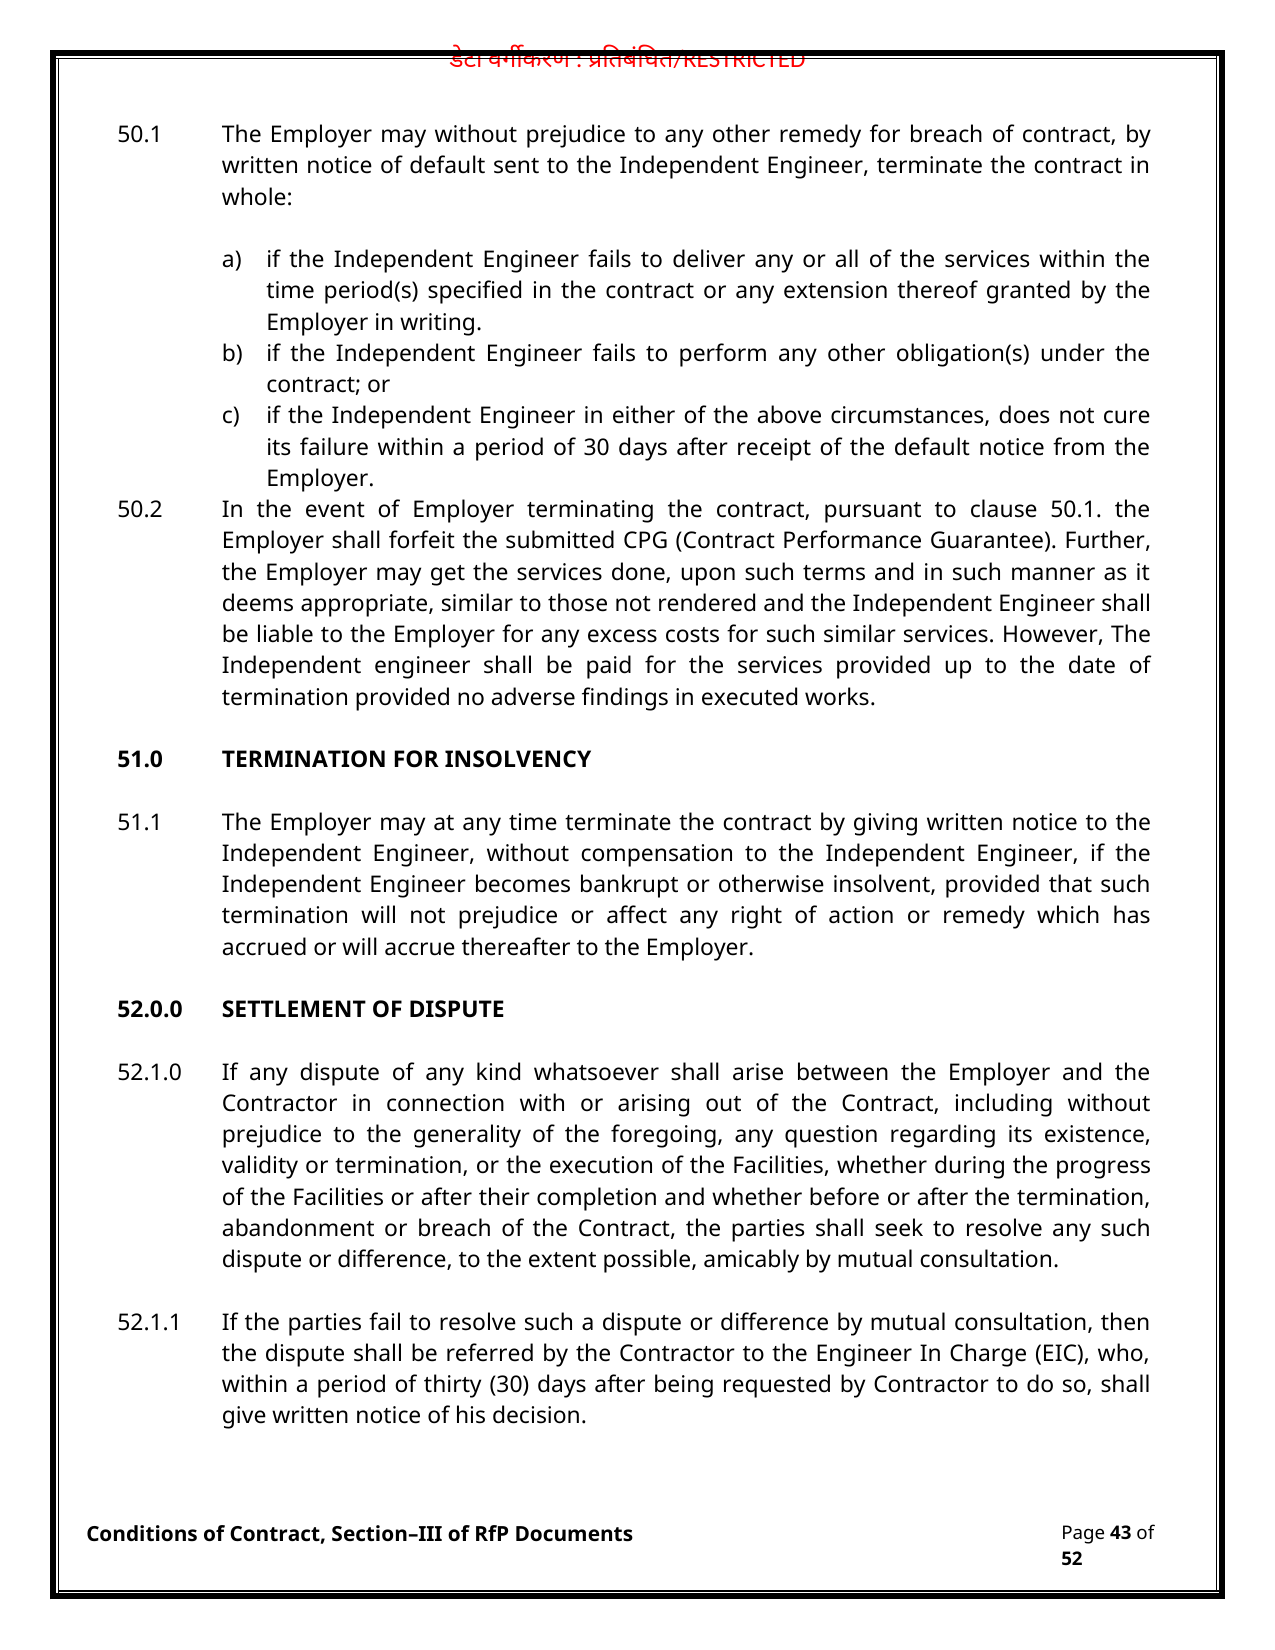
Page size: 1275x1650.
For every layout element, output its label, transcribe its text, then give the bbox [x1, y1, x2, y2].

list if the Independent Engineer in either of the above circumstances, does not cure its failure within a period of 30 days after receipt of the default notice from the Employer. [222, 399, 1152, 493]
text 51.0 TERMINATION FOR INSOLVENCY [117, 743, 1152, 774]
list if the Independent Engineer fails to deliver any or all of the services within the time period(s) specified in the contract or any extension thereof granted by the Employer in writing. [222, 243, 1152, 337]
text 52.1.0 If any dispute of any kind whatsoever shall arise between the Employer and the Contractor in connection with or arising out of the Contract, including without prejudice to the generality of the foregoing, any question regarding its existence, validity or termination, or the execution of the Facilities, whether during the progress of the Facilities or after their completion and whether before or after the termination, abandonment or breach of the Contract, the parties shall seek to resolve any such dispute or difference, to the extent possible, amicably by mutual consultation. [117, 1056, 1152, 1274]
text 50.1 The Employer may without prejudice to any other remedy for breach of contract, by written notice of default sent to the Independent Engineer, terminate the contract in whole: [117, 118, 1152, 212]
text 52.1.1 If the parties fail to resolve such a dispute or difference by mutual consultation, then the dispute shall be referred by the Contractor to the Engineer In Charge (EIC), who, within a period of thirty (30) days after being requested by Contractor to do so, shall give written notice of his decision. [117, 1306, 1152, 1431]
text 50.2 In the event of Employer terminating the contract, pursuant to clause 50.1. the Employer shall forfeit the submitted CPG (Contract Performance Guarantee). Further, the Employer may get the services done, upon such terms and in such manner as it deems appropriate, similar to those not rendered and the Independent Engineer shall be liable to the Employer for any excess costs for such similar services. However, The Independent engineer shall be paid for the services provided up to the date of termination provided no adverse findings in executed works. [117, 493, 1152, 712]
text 51.1 The Employer may at any time terminate the contract by giving written notice to the Independent Engineer, without compensation to the Independent Engineer, if the Independent Engineer becomes bankrupt or otherwise insolvent, provided that such termination will not prejudice or affect any right of action or remedy which has accrued or will accrue thereafter to the Employer. [117, 806, 1152, 962]
list if the Independent Engineer fails to perform any other obligation(s) under the contract; or [222, 337, 1152, 399]
text 52.0.0 SETTLEMENT OF DISPUTE [117, 993, 1152, 1024]
